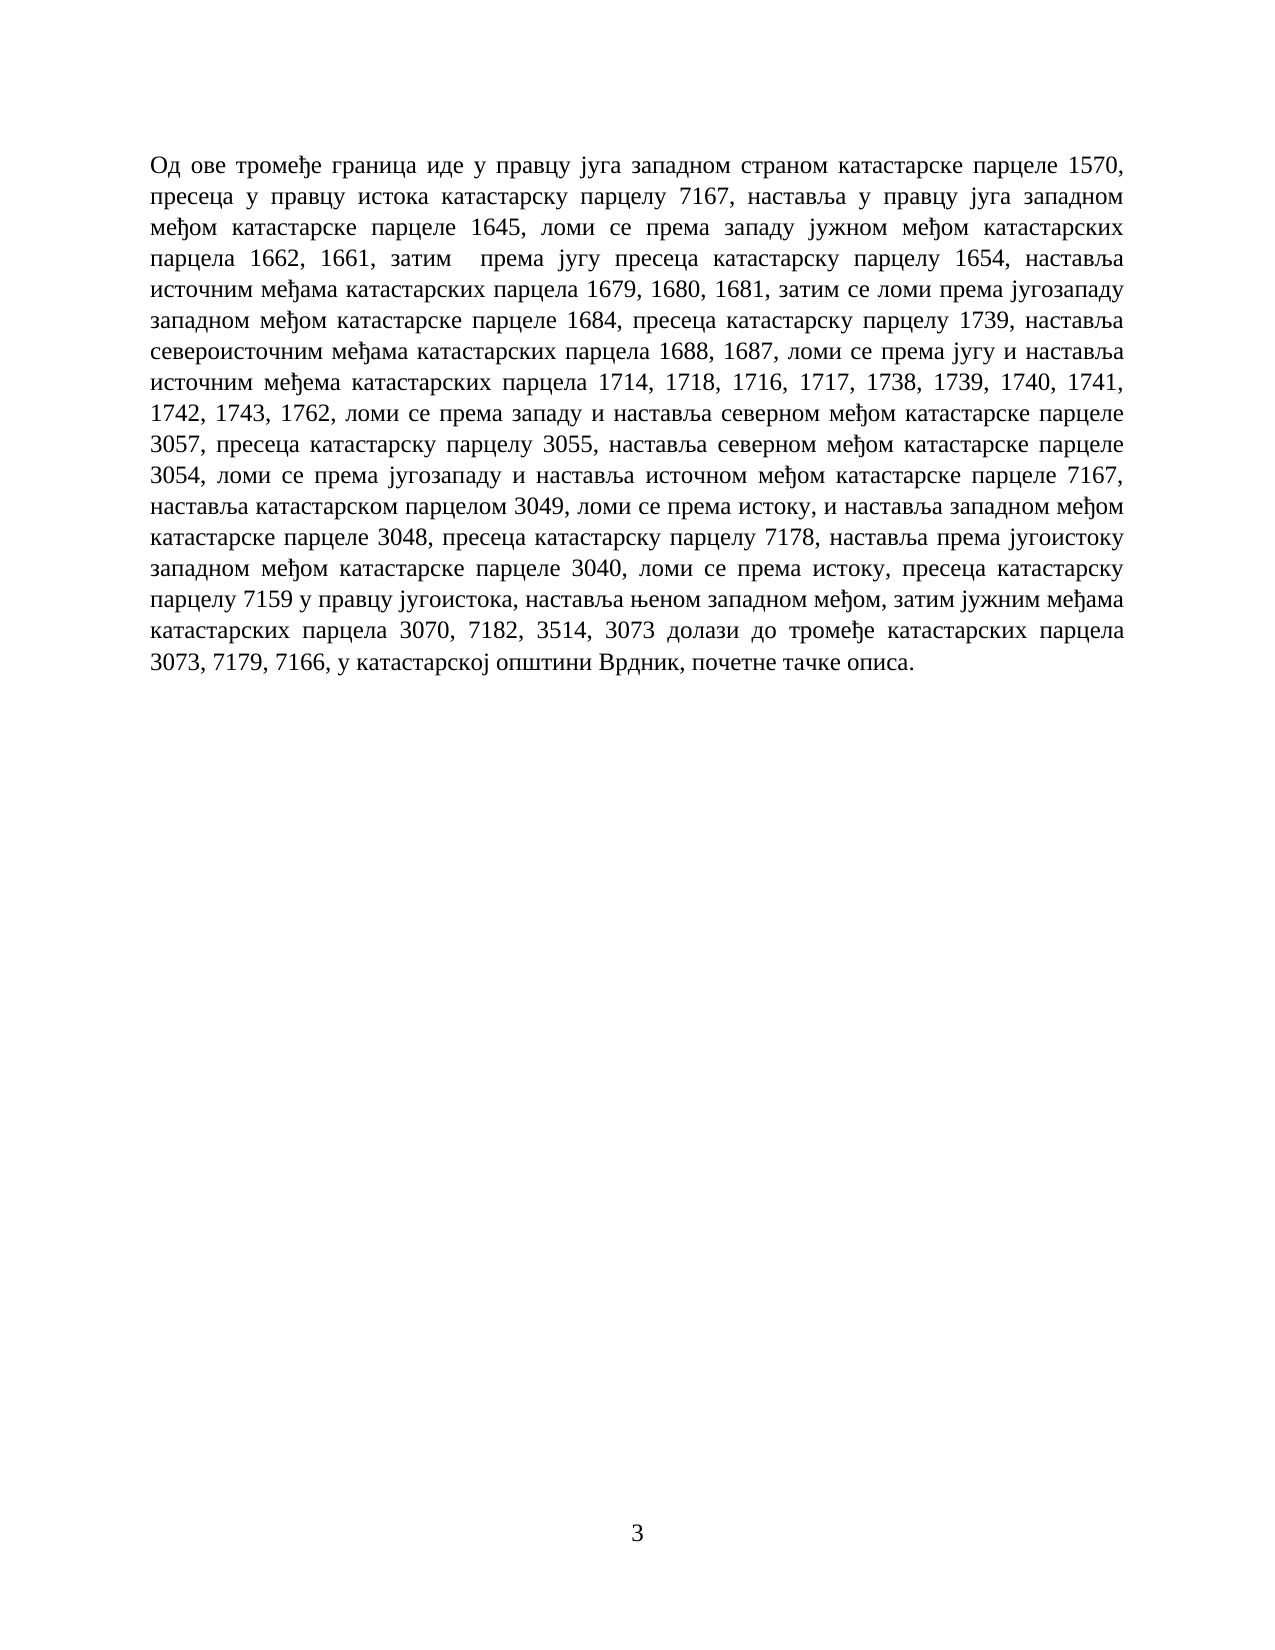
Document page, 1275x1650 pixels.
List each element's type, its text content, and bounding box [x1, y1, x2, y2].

text Од ове тромеђе граница иде у правцу југа западном страном катастарске парцеле 1570, пресеца у правцу истока катастарску парцелу 7167, наставља у правцу југа западном међом катастарске парцеле 1645, ломи се према западу јужном међом катастарских парцела 1662, 1661, затим према југу пресеца катастарску парцелу 1654, наставља источним међама катастарских парцела 1679, 1680, 1681, затим се ломи према југозападу западном међом катастарске парцеле 1684, пресеца катастарску парцелу 1739, наставља североисточним међама катастарских парцела 1688, 1687, ломи се према југу и наставља источним међема катастарских парцела 1714, 1718, 1716, 1717, 1738, 1739, 1740, 1741, 1742, 1743, 1762, ломи се према западу и наставља северном међом катастарске парцеле 3057, пресеца катастарску парцелу 3055, наставља северном међом катастарске парцеле 3054, ломи се према југозападу и наставља источном међом катастарске парцеле 7167, наставља катастарском парцелом 3049, ломи се према истоку, и наставља западном међом катастарске парцеле 3048, пресеца катастарску парцелу 7178, наставља према југоистоку западном међом катастарске парцеле 3040, ломи се према истоку, пресеца катастарску парцелу 7159 у правцу југоистока, наставља њеном западном међом, затим јужним међама катастарских парцела 3070, 7182, 3514, 3073 долази до тромеђе катастарских парцела 3073, 7179, 7166, у катастарској општини Врдник, почетне тачке описа. [150, 150, 1125, 675]
